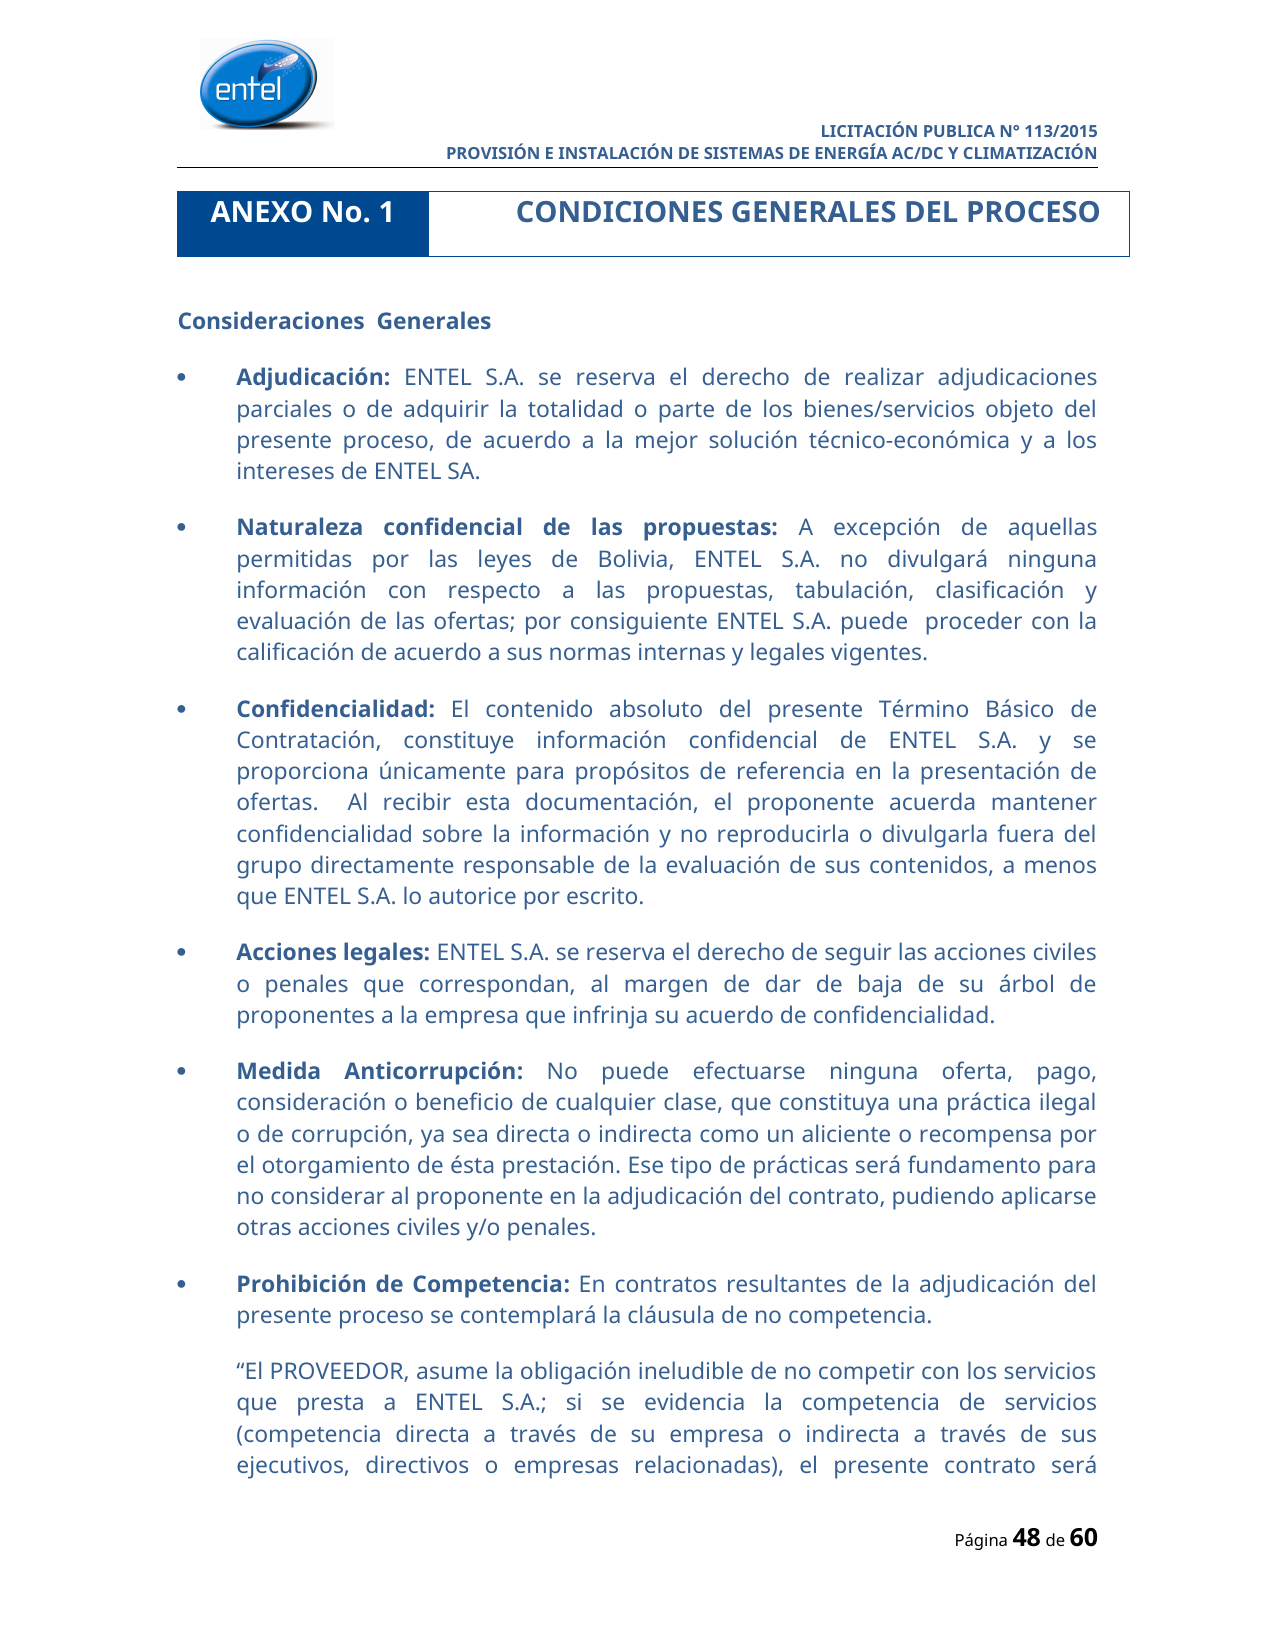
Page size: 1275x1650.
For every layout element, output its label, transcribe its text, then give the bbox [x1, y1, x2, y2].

list Naturaleza confidencial de las propuestas: A excepción de aquellas permitidas por las leyes de Bolivia, ENTEL S.A. no divulgará ninguna información con respecto a las propuestas, tabulación, clasificación y evaluación de las ofertas; por consiguiente ENTEL S.A. puede proceder con la calificación de acuerdo a sus normas internas y legales vigentes. [177, 511, 1098, 667]
list Acciones legales: ENTEL S.A. se reserva el derecho de seguir las acciones civiles o penales que correspondan, al margen de dar de baja de su árbol de proponentes a la empresa que infrinja su acuerdo de confidencialidad. [177, 936, 1098, 1030]
list Prohibición de Competencia: En contratos resultantes de la adjudicación del presente proceso se contemplará la cláusula de no competencia. [177, 1267, 1098, 1330]
text Consideraciones Generales [177, 305, 1098, 336]
picture [199, 38, 335, 130]
list Adjudicación: ENTEL S.A. se reserva el derecho de realizar adjudicaciones parciales o de adquirir la totalidad o parte de los bienes/servicios objeto del presente proceso, de acuerdo a la mejor solución técnico-económica y a los intereses de ENTEL SA. [177, 361, 1098, 486]
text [236, 1355, 1098, 1480]
table_header CONDICIONES GENERALES DEL PROCESO [429, 192, 1129, 256]
table_header ANEXO No. 1 [178, 192, 428, 256]
list Confidencialidad: El contenido absoluto del presente Término Básico de Contratación, constituye información confidencial de ENTEL S.A. y se proporciona únicamente para propósitos de referencia en la presentación de ofertas. Al recibir esta documentación, el proponente acuerda mantener confidencialidad sobre la información y no reproducirla o divulgarla fuera del grupo directamente responsable de la evaluación de sus contenidos, a menos que ENTEL S.A. lo autorice por escrito. [177, 692, 1098, 911]
list Medida Anticorrupción: No puede efectuarse ninguna oferta, pago, consideración o beneficio de cualquier clase, que constituya una práctica ilegal o de corrupción, ya sea directa o indirecta como un aliciente o recompensa por el otorgamiento de ésta prestación. Ese tipo de prácticas será fundamento para no considerar al proponente en la adjudicación del contrato, pudiendo aplicarse otras acciones civiles y/o penales. [177, 1055, 1098, 1242]
